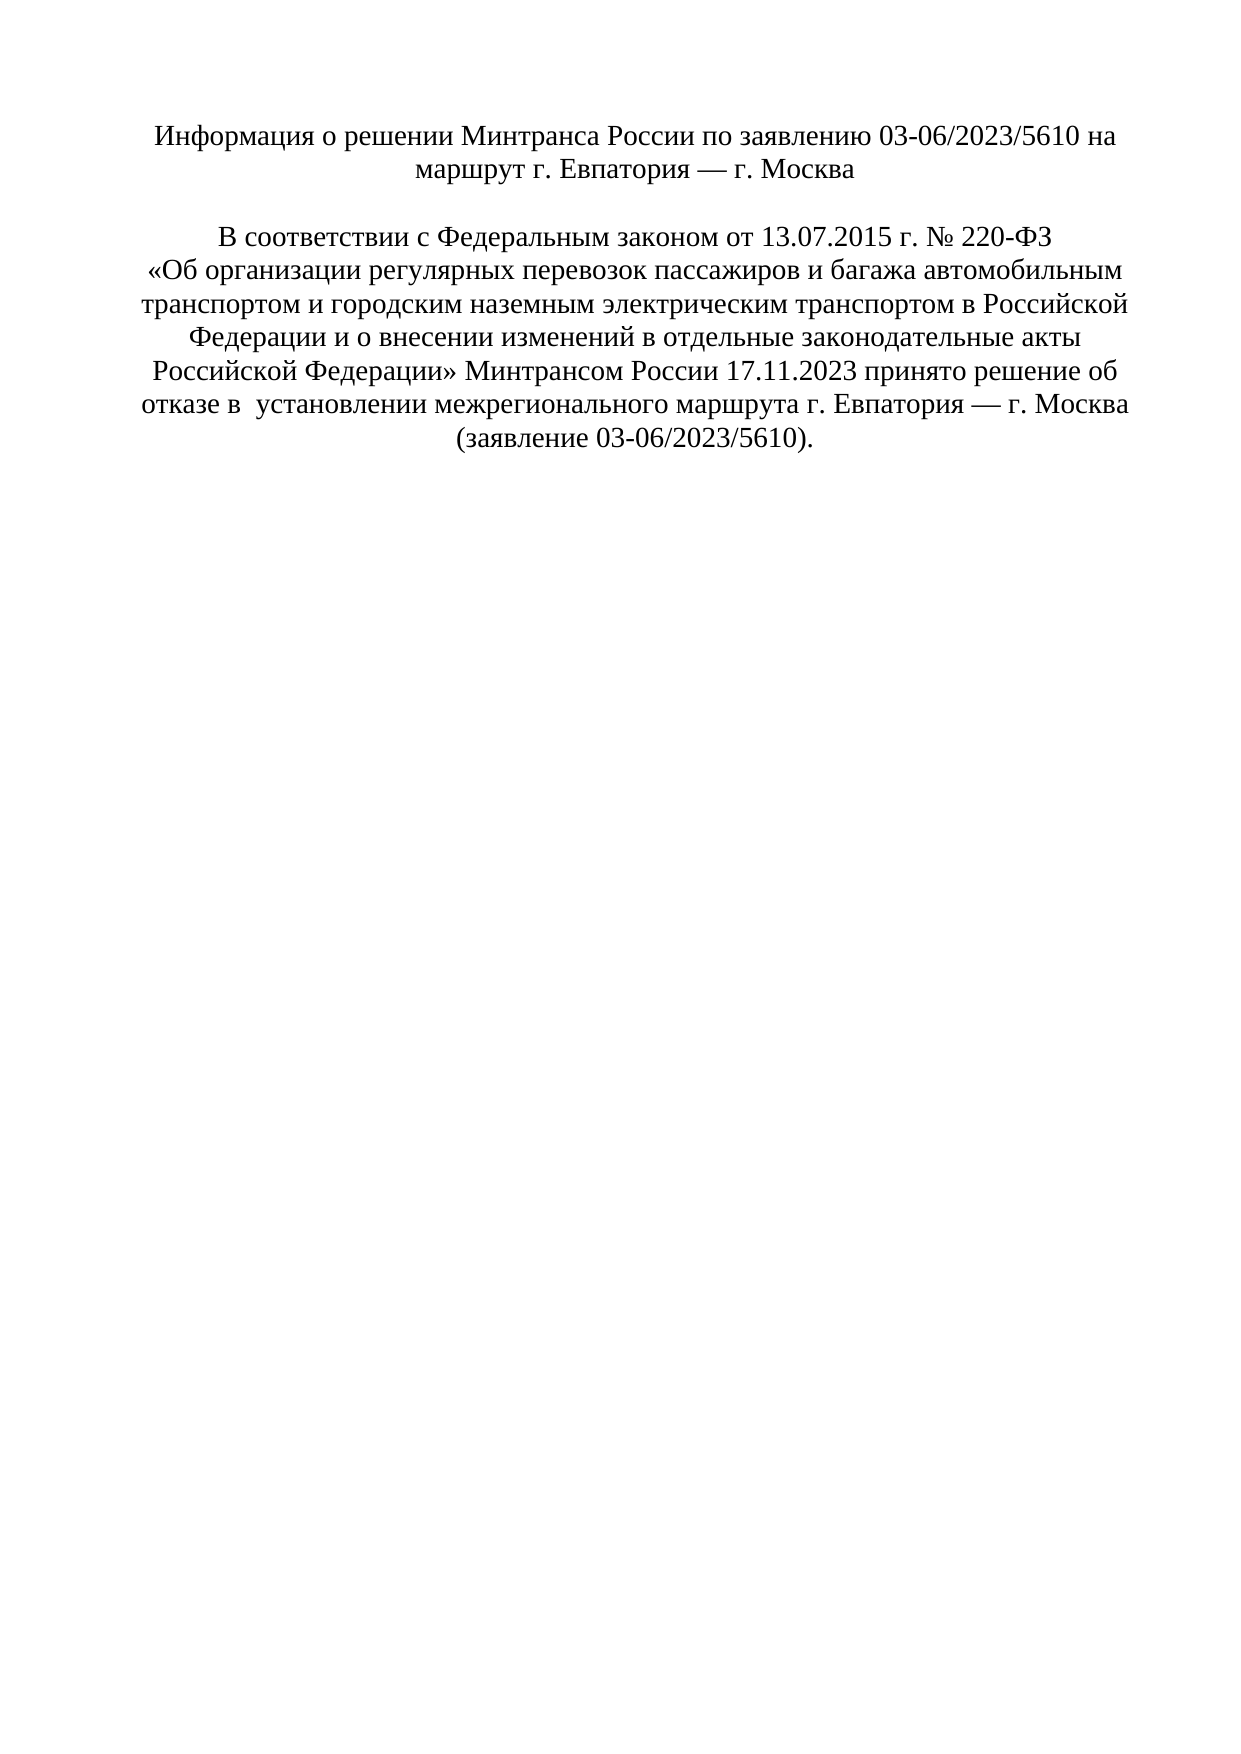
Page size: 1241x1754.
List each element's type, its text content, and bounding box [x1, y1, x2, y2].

text Информация о решении Минтранса России по заявлению 03-06/2023/5610 на маршрут г. Евпатория — г. Москва [118, 118, 1152, 185]
text В соответствии с Федеральным законом от 13.07.2015 г. № 220-ФЗ «Об организации регулярных перевозок пассажиров и багажа автомобильным транспортом и городским наземным электрическим транспортом в Российской Федерации и о внесении изменений в отдельные законодательные акты Российской Федерации» Минтрансом России 17.11.2023 принято решение об отказе в установлении межрегионального маршрута г. Евпатория — г. Москва (заявление 03-06/2023/5610). [118, 219, 1152, 453]
